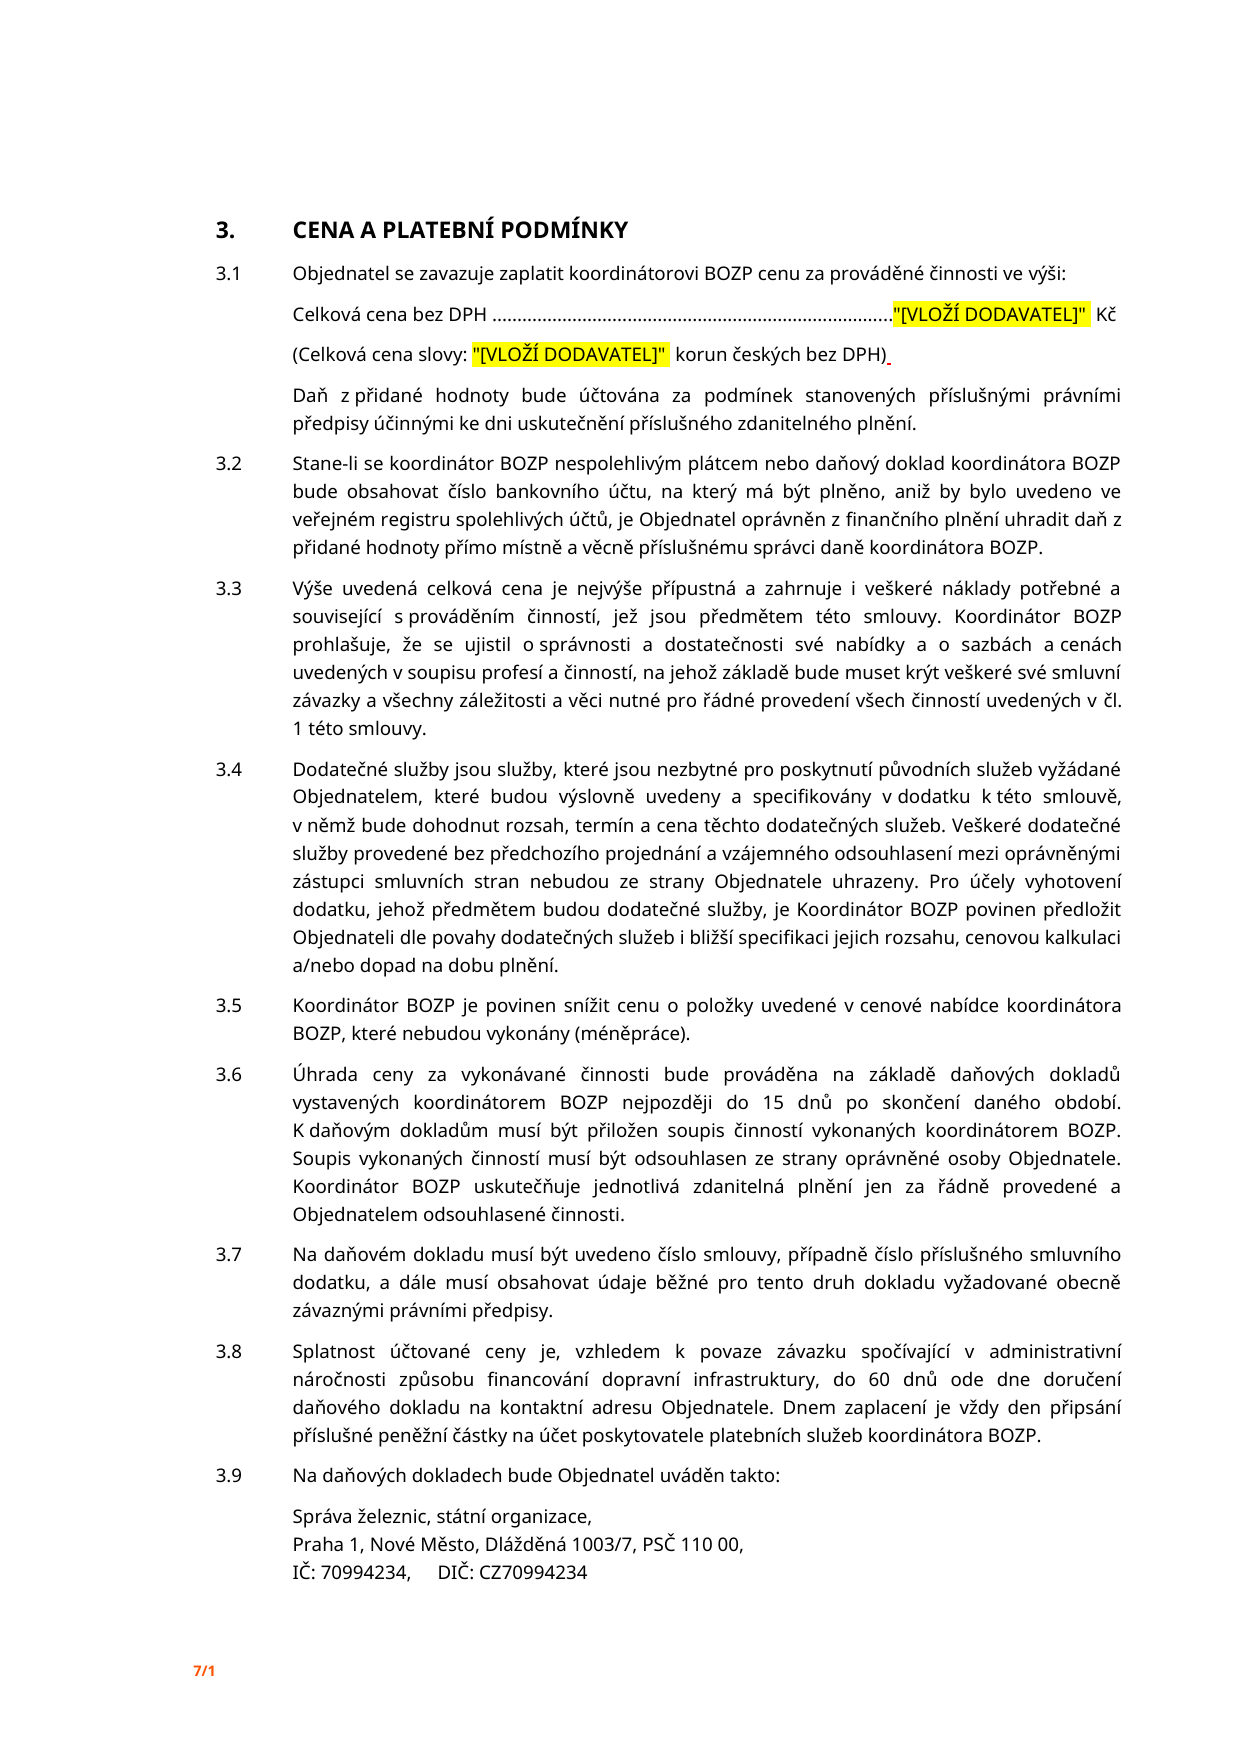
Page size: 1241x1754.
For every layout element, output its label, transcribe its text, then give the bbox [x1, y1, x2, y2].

list Úhrada ceny za vykonávané činnosti bude prováděna na základě daňových dokladů vystavených koordinátorem BOZP nejpozději do 15 dnů po skončení daného období. K daňovým dokladům musí být přiložen soupis činností vykonaných koordinátorem BOZP. Soupis vykonaných činností musí být odsouhlasen ze strany oprávněné osoby Objednatele. Koordinátor BOZP uskutečňuje jednotlivá zdanitelná plnění jen za řádně provedené a Objednatelem odsouhlasené činnosti. [216, 1061, 1122, 1227]
list Výše uvedená celková cena je nejvýše přípustná a zahrnuje i veškeré náklady potřebné a související s prováděním činností, jež jsou předmětem této smlouvy. Koordinátor BOZP prohlašuje, že se ujistil o správnosti a dostatečnosti své nabídky a o sazbách a cenách uvedených v soupisu profesí a činností, na jehož základě bude muset krýt veškeré své smluvní závazky a všechny záležitosti a věci nutné pro řádné provedení všech činností uvedených v čl. 1 této smlouvy. [216, 575, 1122, 741]
text (Celková cena slovy: korun českých bez DPH) [670, 342, 1122, 367]
text Daň z přidané hodnoty bude účtována za podmínek stanovených příslušnými právními předpisy účinnými ke dni uskutečnění příslušného zdanitelného plnění. [292, 382, 1122, 436]
text (Celková cena slovy: korun českých bez DPH) [292, 342, 472, 367]
list Na daňových dokladech bude Objednatel uváděn takto: [216, 1463, 1122, 1488]
list Objednatel se zavazuje zaplatit koordinátorovi BOZP cenu za prováděné činnosti ve výši: [216, 261, 1122, 286]
list Na daňovém dokladu musí být uvedeno číslo smlouvy, případně číslo příslušného smluvního dodatku, a dále musí obsahovat údaje běžné pro tento druh dokladu vyžadované obecně závaznými právními předpisy. [216, 1242, 1122, 1323]
text Celková cena bez DPH Kč [292, 301, 893, 327]
list CENA A PLATEBNÍ PODMÍNKY [216, 214, 1122, 245]
text Správa železnic, státní organizace, [275, 1503, 1122, 1529]
list Koordinátor BOZP je povinen snížit cenu o položky uvedené v cenové nabídce koordinátora BOZP, které nebudou vykonány (méněpráce). [216, 992, 1122, 1046]
list Stane-li se koordinátor BOZP nespolehlivým plátcem nebo daňový doklad koordinátora BOZP bude obsahovat číslo bankovního účtu, na který má být plněno, aniž by bylo uvedeno ve veřejném registru spolehlivých účtů, je Objednatel oprávněn z finančního plnění uhradit daň z přidané hodnoty přímo místně a věcně příslušnému správci daně koordinátora BOZP. [216, 451, 1122, 560]
list Splatnost účtované ceny je, vzhledem k povaze závazku spočívající v administrativní náročnosti způsobu financování dopravní infrastruktury, do 60 dnů ode dne doručení daňového dokladu na kontaktní adresu Objednatele. Dnem zaplacení je vždy den připsání příslušné peněžní částky na účet poskytovatele platebních služeb koordinátora BOZP. [216, 1338, 1122, 1448]
list Dodatečné služby jsou služby, které jsou nezbytné pro poskytnutí původních služeb vyžádané Objednatelem, které budou výslovně uvedeny a specifikovány v dodatku k této smlouvě, v němž bude dohodnut rozsah, termín a cena těchto dodatečných služeb. Veškeré dodatečné služby provedené bez předchozího projednání a vzájemného odsouhlasení mezi oprávněnými zástupci smluvních stran nebudou ze strany Objednatele uhrazeny. Pro účely vyhotovení dodatku, jehož předmětem budou dodatečné služby, je Koordinátor BOZP povinen předložit Objednateli dle povahy dodatečných služeb i bližší specifikaci jejich rozsahu, cenovou kalkulaci a/nebo dopad na dobu plnění. [216, 756, 1122, 977]
text IČ: 70994234, DIČ: CZ70994234 [275, 1559, 1122, 1585]
text Praha 1, Nové Město, Dlážděná 1003/7, PSČ 110 00, [275, 1531, 1122, 1557]
